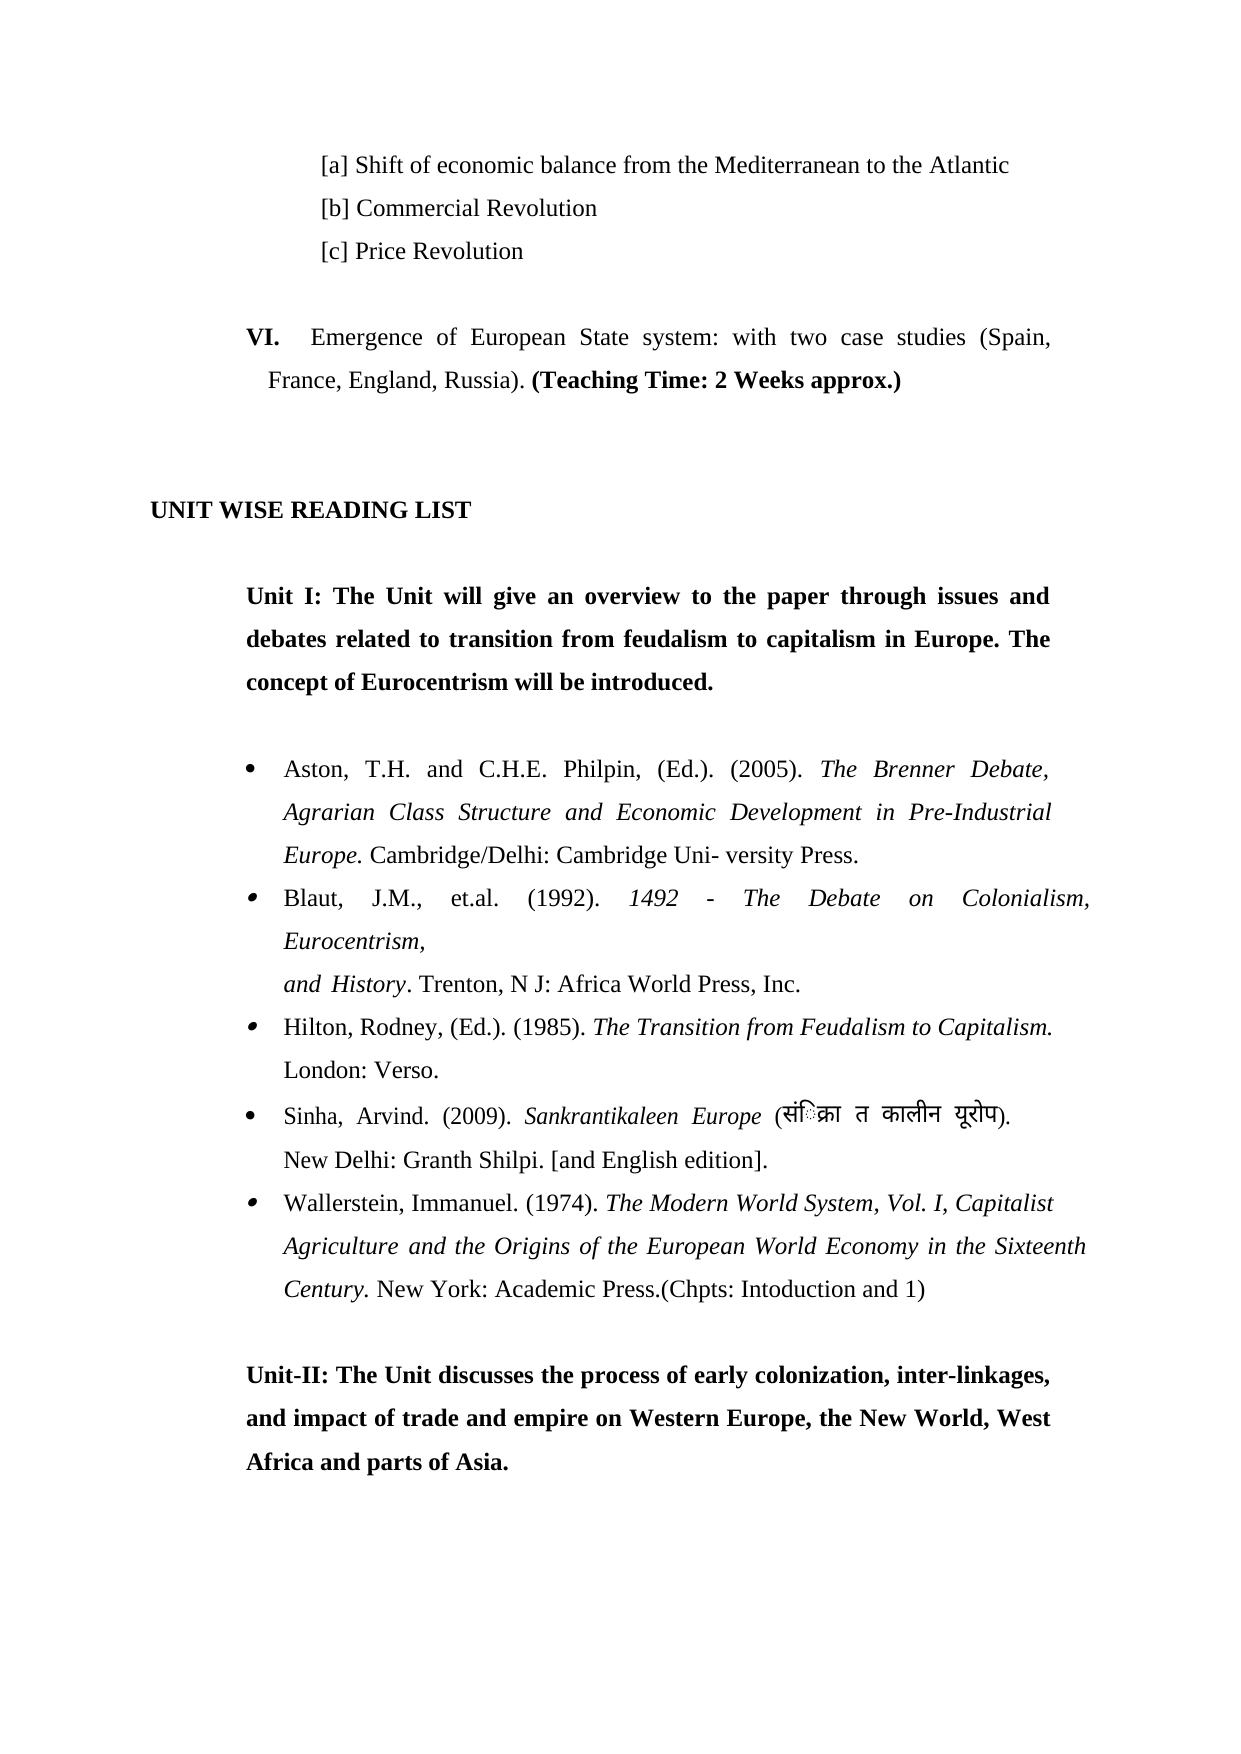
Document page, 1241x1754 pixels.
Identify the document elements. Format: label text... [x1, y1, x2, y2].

list Sinha, Arvind. (2009). Sankrantikaleen Europe (संिक्रा त कालीन यूरोप). New Delhi: Granth Shilpi. [and English edition]. [246, 1099, 1012, 1173]
list Price Revolution [321, 236, 1090, 265]
list Commercial Revolution [321, 193, 1090, 222]
text London: Verso. [283, 1056, 1090, 1084]
text Unit-II: The Unit discusses the process of early colonization, inter-linkages, and impact of trade and empire on Western Europe, the New World, West Africa and parts of Asia. [246, 1360, 1052, 1475]
text and History. Trenton, N J: Africa World Press, Inc. [283, 969, 1090, 998]
list Hilton, Rodney, (Ed.). (1985). The Transition from Feudalism to Capitalism. [246, 1012, 1090, 1041]
list Emergence of European State system: with two case studies (Spain, France, England, Russia). (Teaching Time: 2 Weeks approx.) [246, 322, 1052, 394]
text Agriculture and the Origins of the European World Economy in the Sixteenth Century. New York: Academic Press.(Chpts: Intoduction and 1) [283, 1231, 1090, 1303]
list Shift of economic balance from the Mediterranean to the Atlantic [321, 150, 1090, 179]
list Wallerstein, Immanuel. (1974). The Modern World System, Vol. I, Capitalist [246, 1188, 1090, 1217]
list Aston, T.H. and C.H.E. Philpin, (Ed.). (2005). The Brenner Debate, Agrarian Class Structure and Economic Development in Pre-Industrial Europe. Cambridge/Delhi: Cambridge Uni- versity Press. [246, 754, 1052, 869]
text UNIT WISE READING LIST [150, 495, 1090, 524]
text Unit I: The Unit will give an overview to the paper through issues and debates related to transition from feudalism to capitalism in Europe. The concept of Eurocentrism will be introduced. [246, 581, 1052, 696]
list Blaut, J.M., et.al. (1992). 1492 - The Debate on Colonialism, Eurocentrism, [246, 883, 1090, 955]
